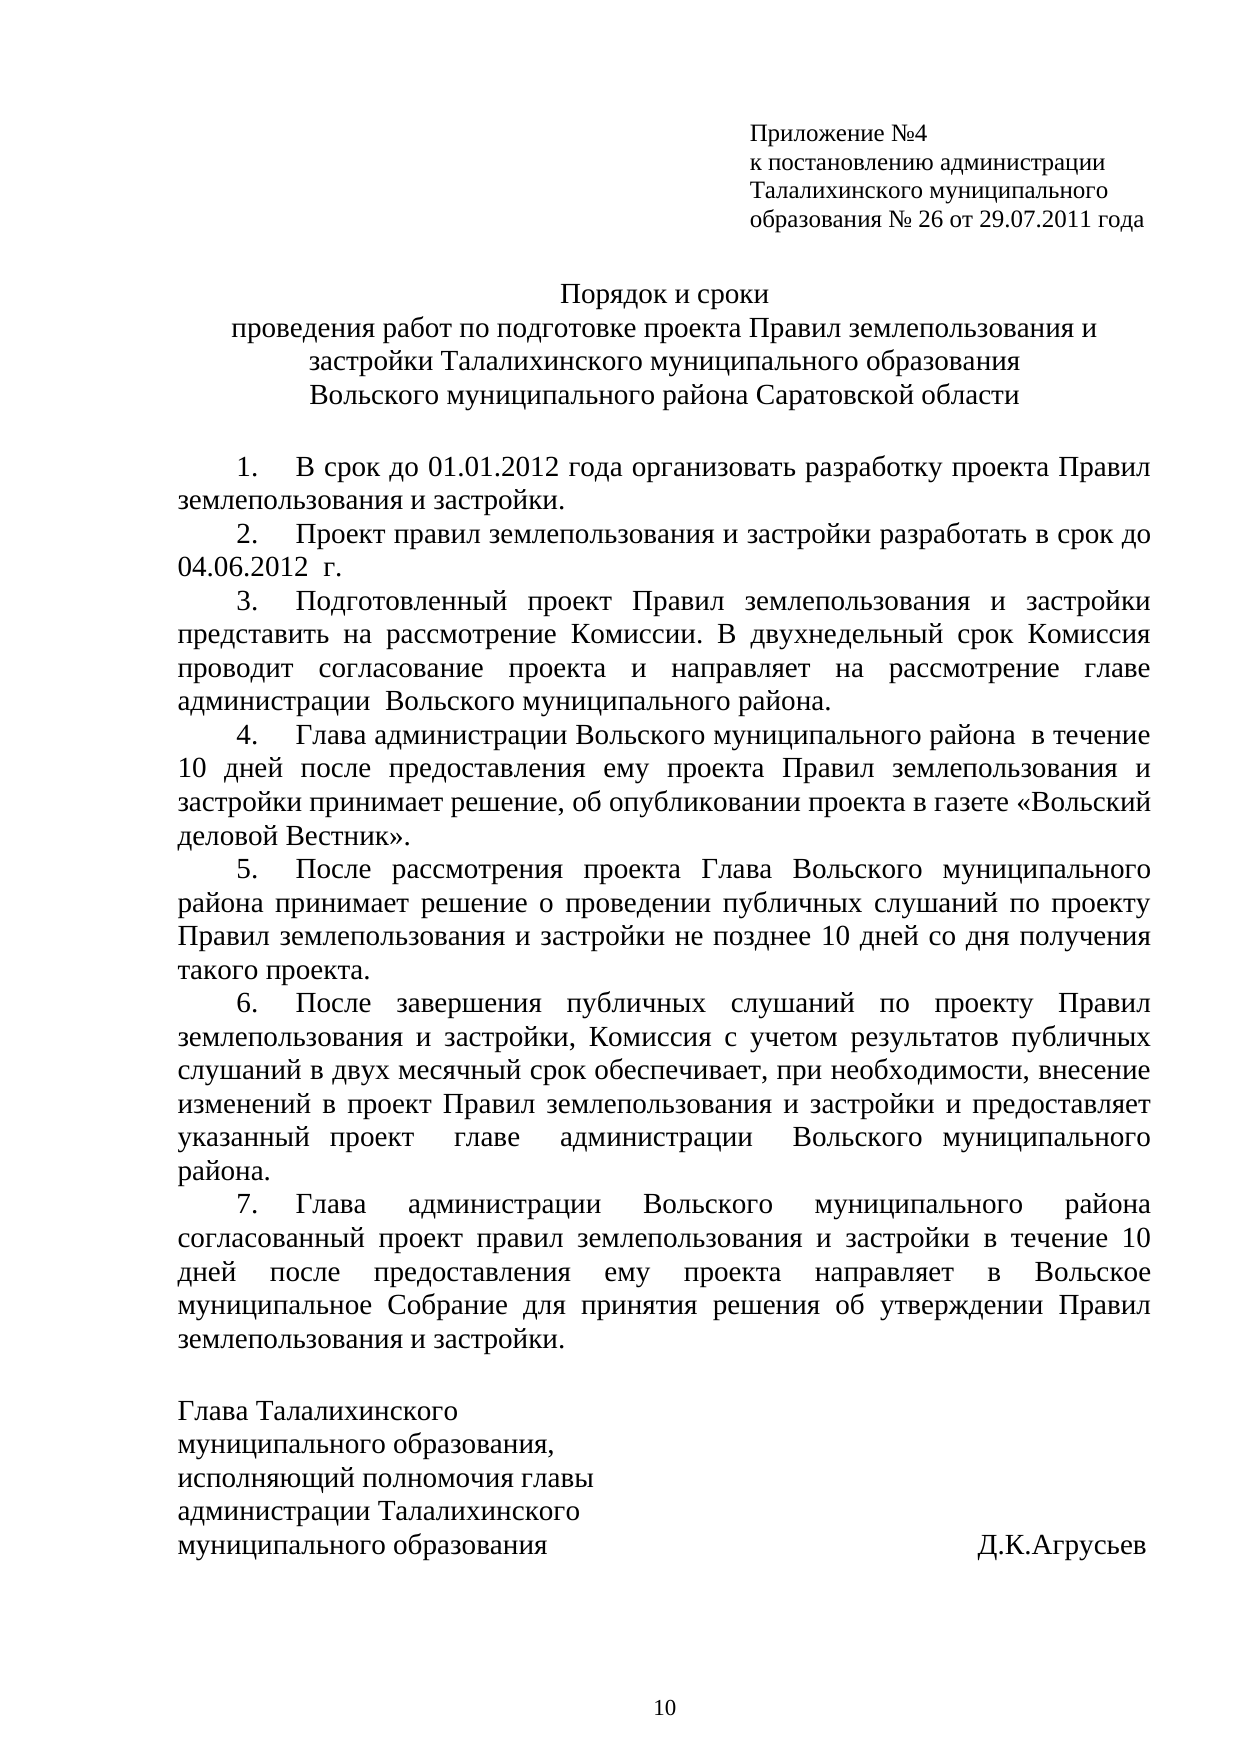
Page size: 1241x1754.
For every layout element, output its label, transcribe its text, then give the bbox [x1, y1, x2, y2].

text муниципального образования Д.К.Агрусьев [177, 1527, 1152, 1560]
list Подготовленный проект Правил землепользования и застройки представить на рассмотрение Комиссии. В двухнедельный срок Комиссия проводит согласование проекта и направляет на рассмотрение главе администрации Вольского муниципального района. [177, 583, 1152, 717]
text муниципального образования, [177, 1426, 1152, 1460]
list В срок до 01.01.2012 года организовать разработку проекта Правил землепользования и застройки. [177, 449, 1152, 516]
text Вольского муниципального района Саратовской области [177, 377, 1152, 410]
list После рассмотрения проекта Глава Вольского муниципального района принимает решение о проведении публичных слушаний по проекту Правил землепользования и застройки не позднее 10 дней со дня получения такого проекта. [177, 851, 1152, 985]
text Порядок и сроки [177, 276, 1152, 310]
text исполняющий полномочия главы [177, 1460, 1152, 1493]
text проведения работ по подготовке проекта Правил землепользования и застройки Талалихинского муниципального образования [177, 310, 1152, 377]
list После завершения публичных слушаний по проекту Правил землепользования и застройки, Комиссия с учетом результатов публичных слушаний в двух месячный срок обеспечивает, при необходимости, внесение изменений в проект Правил землепользования и застройки и предоставляет указанный проект главе администрации Вольского муниципального района. [177, 985, 1152, 1187]
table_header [738, 118, 1163, 233]
text администрации Талалихинского [177, 1493, 1152, 1527]
list Глава администрации Вольского муниципального района в течение 10 дней после предоставления ему проекта Правил землепользования и застройки принимает решение, об опубликовании проекта в газете «Вольский деловой Вестник». [177, 717, 1152, 851]
list Глава администрации Вольского муниципального района согласованный проект правил землепользования и застройки в течение 10 дней после предоставления ему проекта направляет в Вольское муниципальное Собрание для принятия решения об утверждении Правил землепользования и застройки. [177, 1187, 1152, 1354]
list Проект правил землепользования и застройки разработать в срок до 04.06.2012 г. [177, 516, 1152, 583]
text Глава Талалихинского [177, 1393, 1152, 1426]
